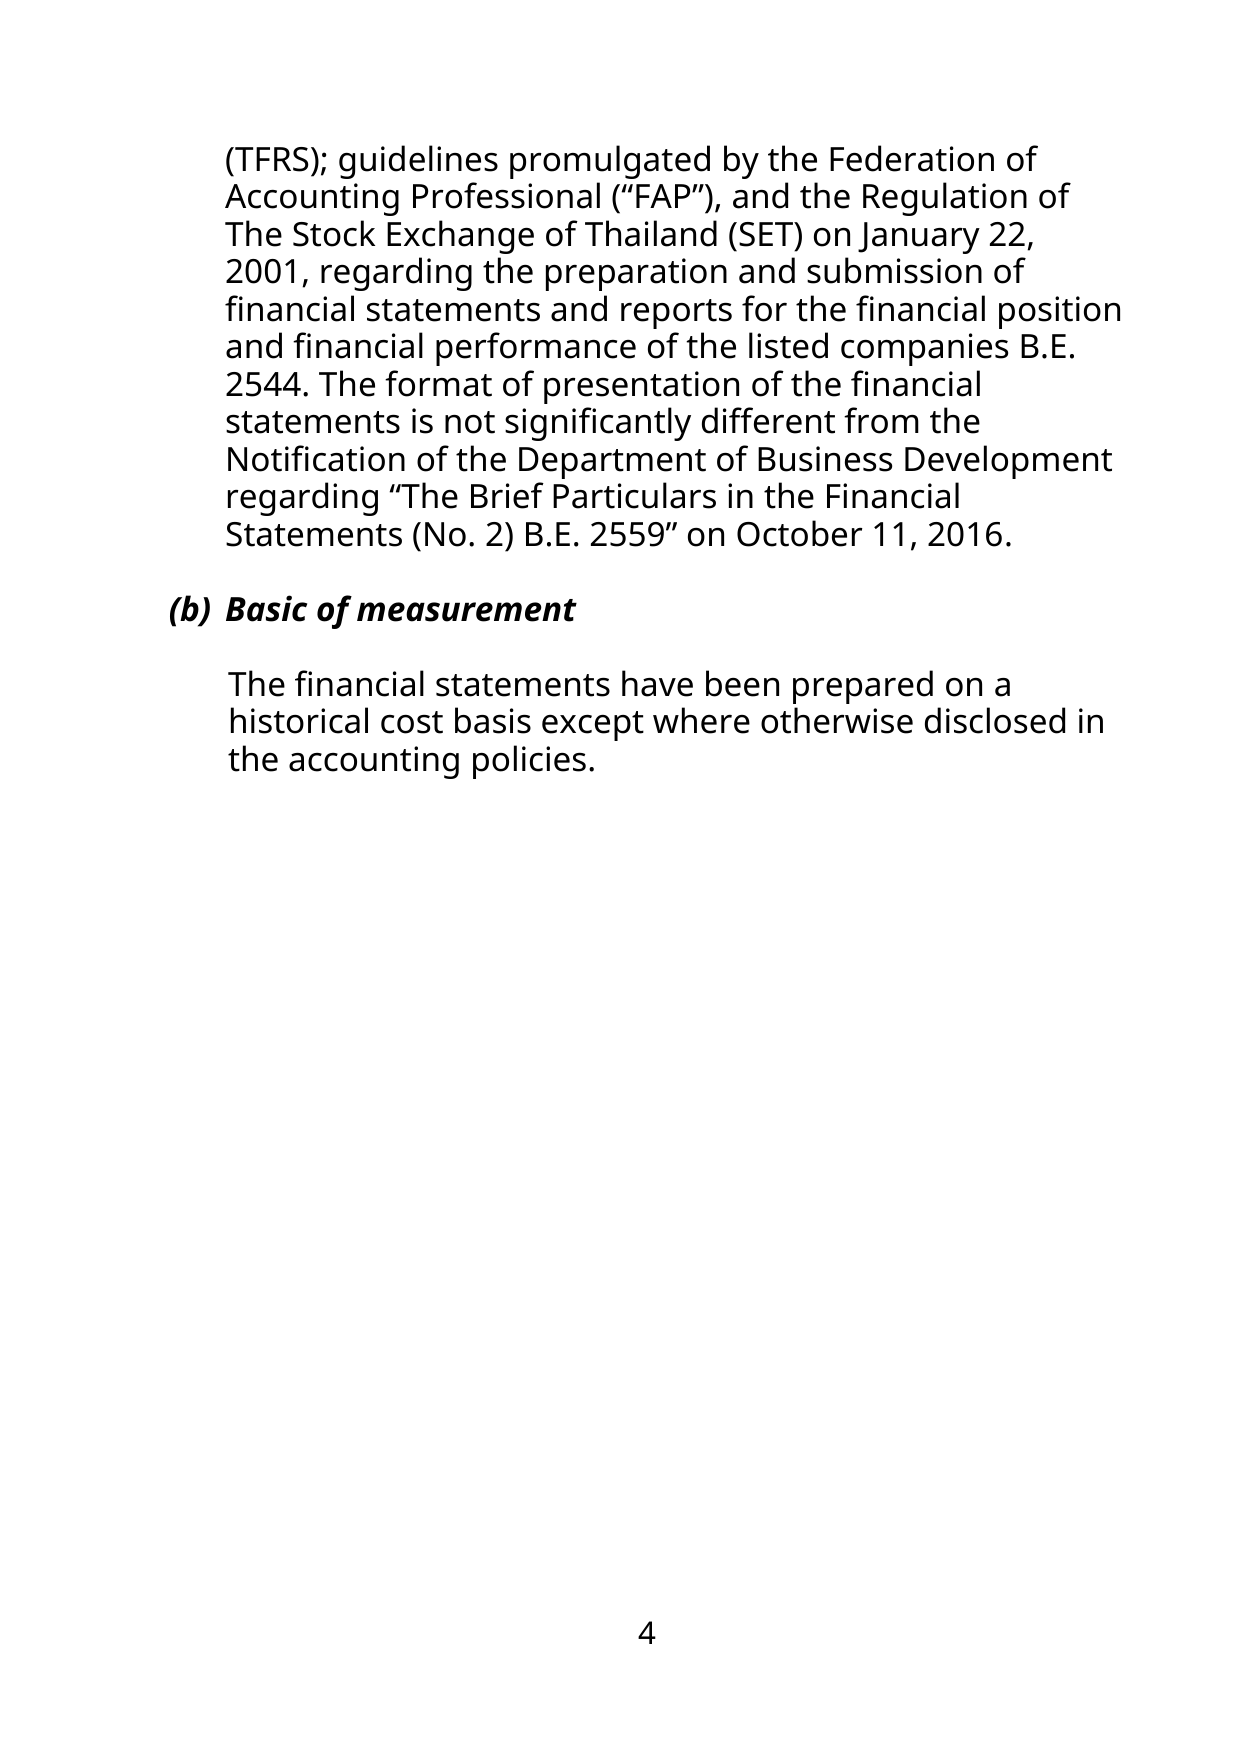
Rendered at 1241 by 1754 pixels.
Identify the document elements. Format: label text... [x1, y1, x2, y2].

text The financial statements have been prepared on a historical cost basis except where otherwise disclosed in the accounting policies. [228, 666, 1125, 779]
text (b) Basic of measurement [169, 591, 1125, 629]
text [225, 141, 1125, 554]
